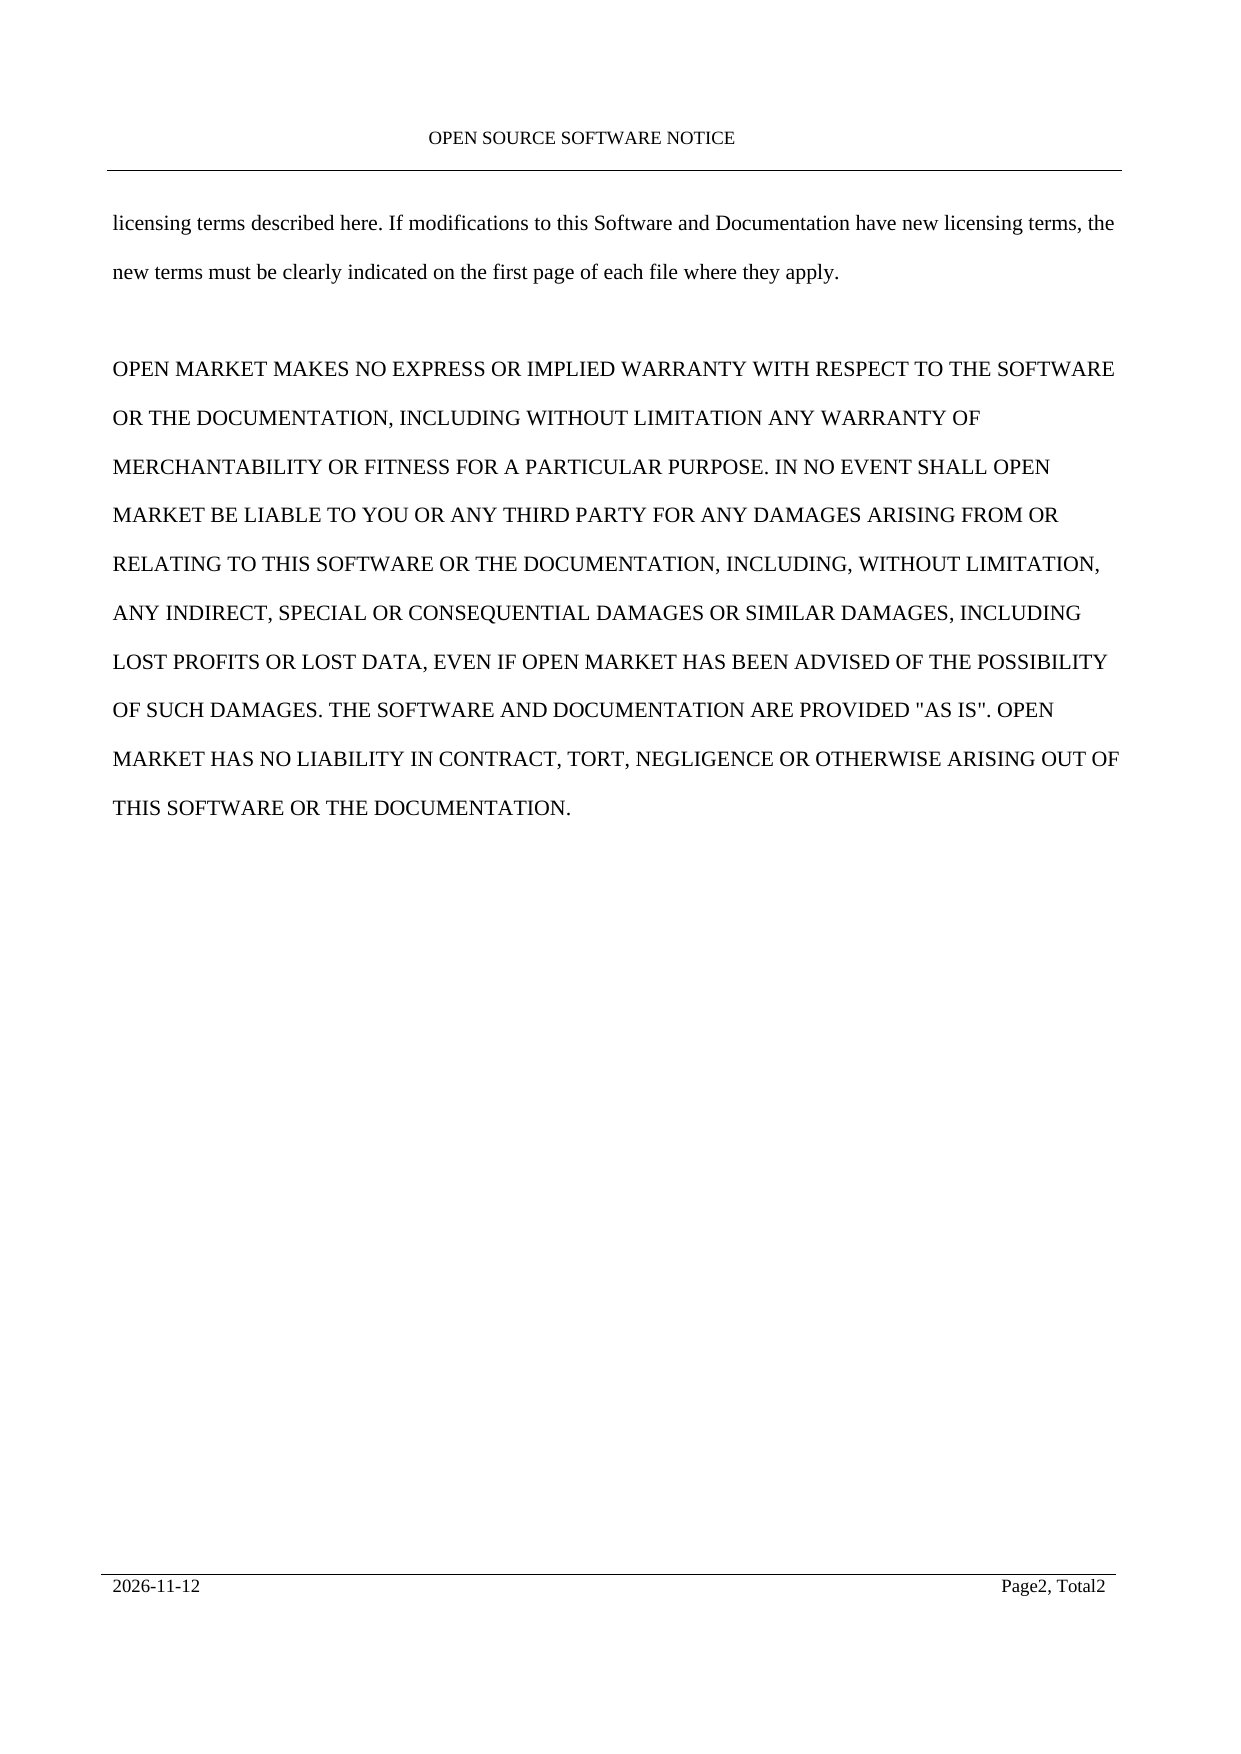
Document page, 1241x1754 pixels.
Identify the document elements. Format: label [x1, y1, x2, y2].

text [112, 206, 1128, 824]
